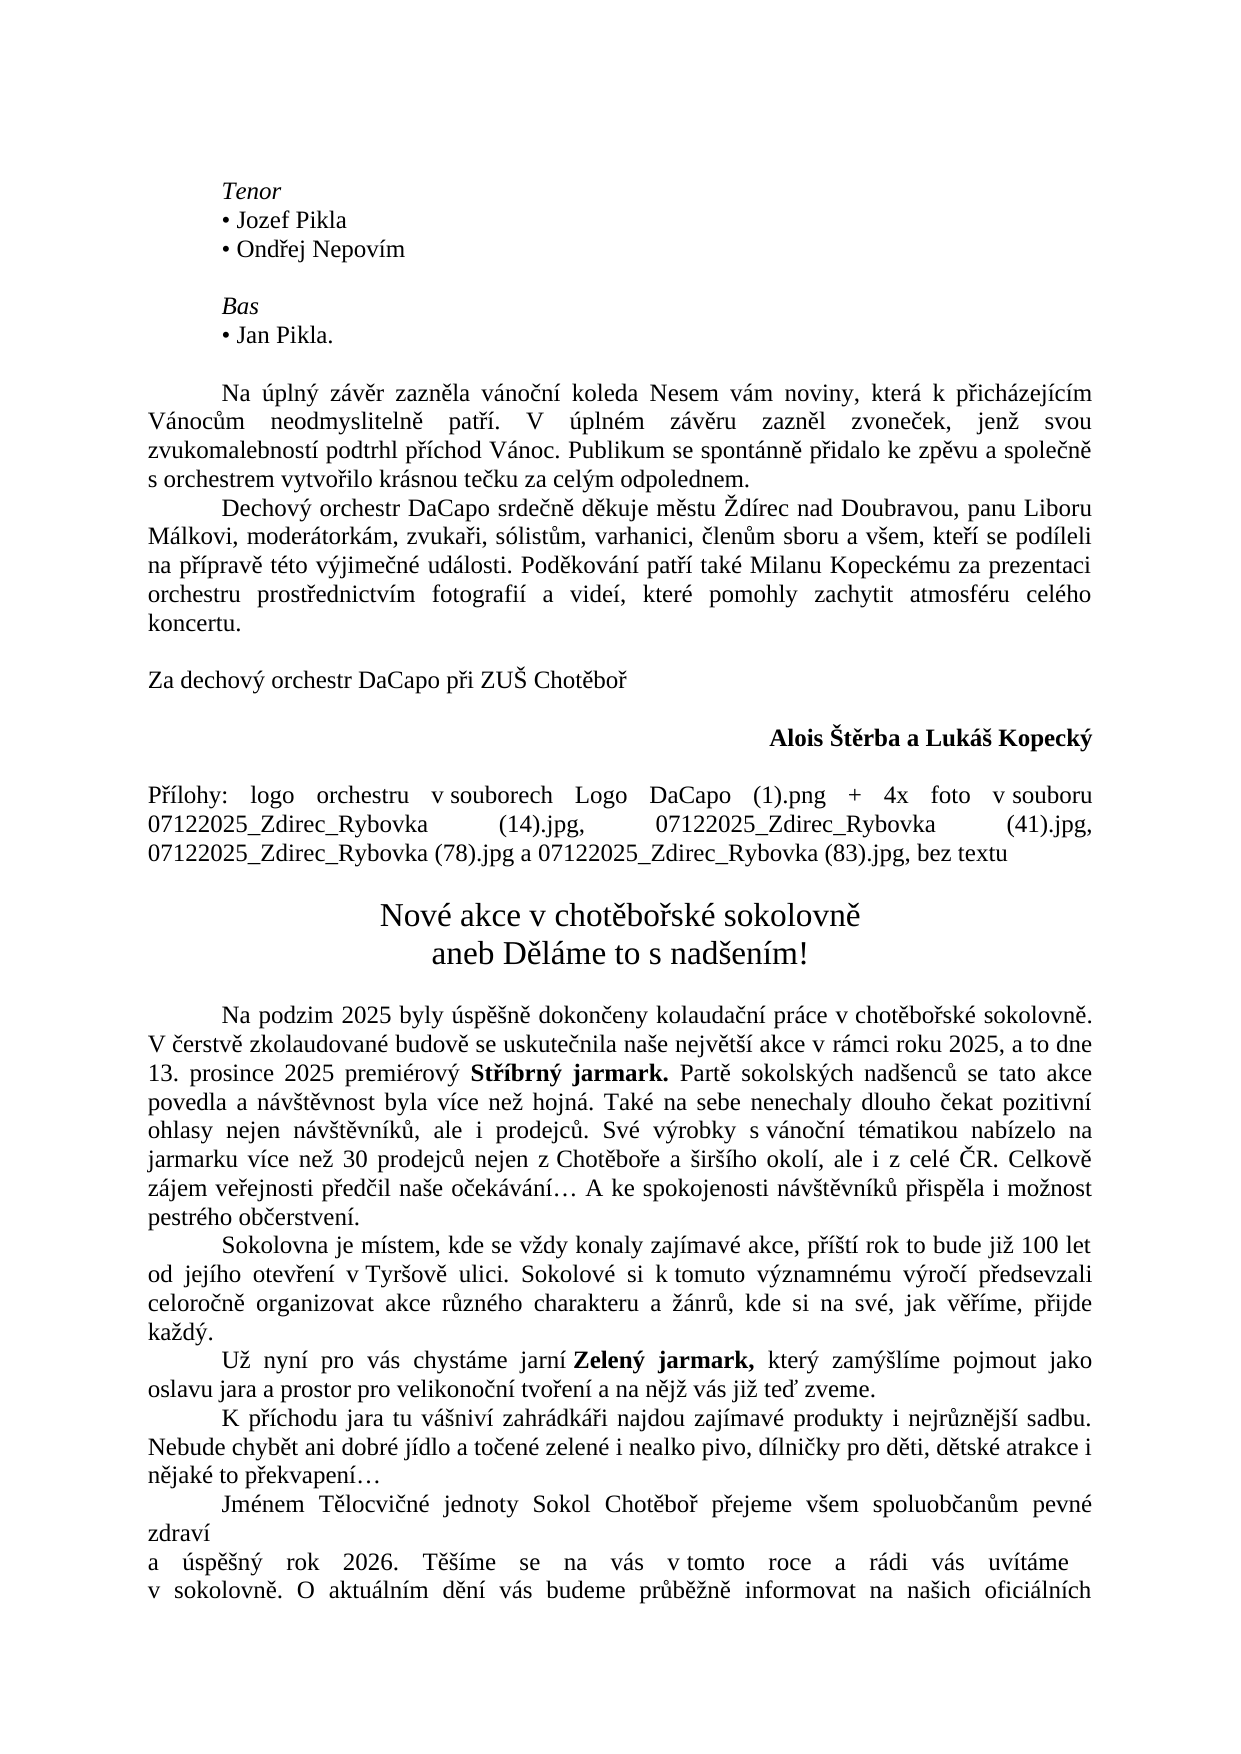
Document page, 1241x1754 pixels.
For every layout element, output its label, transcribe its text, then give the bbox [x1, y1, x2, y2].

text K příchodu jara tu vášniví zahrádkáři najdou zajímavé produkty i nejrůznější sadbu. Nebude chybět ani dobré jídlo a točené zelené i nealko pivo, dílničky pro děti, dětské atrakce i nějaké to překvapení… [148, 1403, 1093, 1489]
text Na podzim 2025 byly úspěšně dokončeny kolaudační práce v chotěbořské sokolovně. V čerstvě zkolaudované budově se uskutečnila naše největší akce v rámci roku 2025, a to dne 13. prosince 2025 premiérový Stříbrný jarmark. Partě sokolských nadšenců se tato akce povedla a návštěvnost byla více než hojná. Také na sebe nenechaly dlouho čekat pozitivní ohlasy nejen návštěvníků, ale i prodejců. Své výrobky s vánoční tématikou nabízelo na jarmarku více než 30 prodejců nejen z Chotěboře a širšího okolí, ale i z celé ČR. Celkově zájem veřejnosti předčil naše očekávání… A ke spokojenosti návštěvníků přispěla i možnost pestrého občerstvení. [148, 1001, 1093, 1231]
text Alois Štěrba a Lukáš Kopecký [148, 694, 1093, 751]
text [148, 1489, 1093, 1604]
text Na úplný závěr zazněla vánoční koleda Nesem vám noviny, která k přicházejícím Vánocům neodmyslitelně patří. V úplném závěru zazněl zvoneček, jenž svou zvukomalebností podtrhl příchod Vánoc. Publikum se spontánně přidalo ke zpěvu a společně s orchestrem vytvořilo krásnou tečku za celým odpolednem. [148, 378, 1093, 493]
text Za dechový orchestr DaCapo při ZUŠ Chotěboř [148, 665, 1093, 694]
text Tenor • Jozef Pikla • Ondřej Nepovím [221, 176, 1093, 263]
text Nové akce v chotěbořské sokolovně [148, 895, 1093, 933]
text aneb Děláme to s nadšením! [148, 933, 1093, 972]
text Bas • Jan Pikla. [221, 291, 1093, 349]
text Dechový orchestr DaCapo srdečně děkuje městu Ždírec nad Doubravou, panu Liboru Málkovi, moderátorkám, zvukaři, sólistům, varhanici, členům sboru a všem, kteří se podíleli na přípravě této výjimečné události. Poděkování patří také Milanu Kopeckému za prezentaci orchestru prostřednictvím fotografií a videí, které pomohly zachytit atmosféru celého koncertu. [148, 493, 1093, 636]
text Už nyní pro vás chystáme jarní Zelený jarmark, který zamýšlíme pojmout jako oslavu jara a prostor pro velikonoční tvoření a na nějž vás již teď zveme. [148, 1346, 1093, 1403]
text Sokolovna je místem, kde se vždy konaly zajímavé akce, příští rok to bude již 100 let od jejího otevření v Tyršově ulici. Sokolové si k tomuto významnému výročí předsevzali celoročně organizovat akce různého charakteru a žánrů, kde si na své, jak věříme, přijde každý. [148, 1231, 1093, 1346]
text Přílohy: logo orchestru v souborech Logo DaCapo (1).png + 4x foto v souboru 07122025_Zdirec_Rybovka (14).jpg, 07122025_Zdirec_Rybovka (41).jpg, 07122025_Zdirec_Rybovka (78).jpg a 07122025_Zdirec_Rybovka (83).jpg, bez textu [148, 780, 1093, 866]
